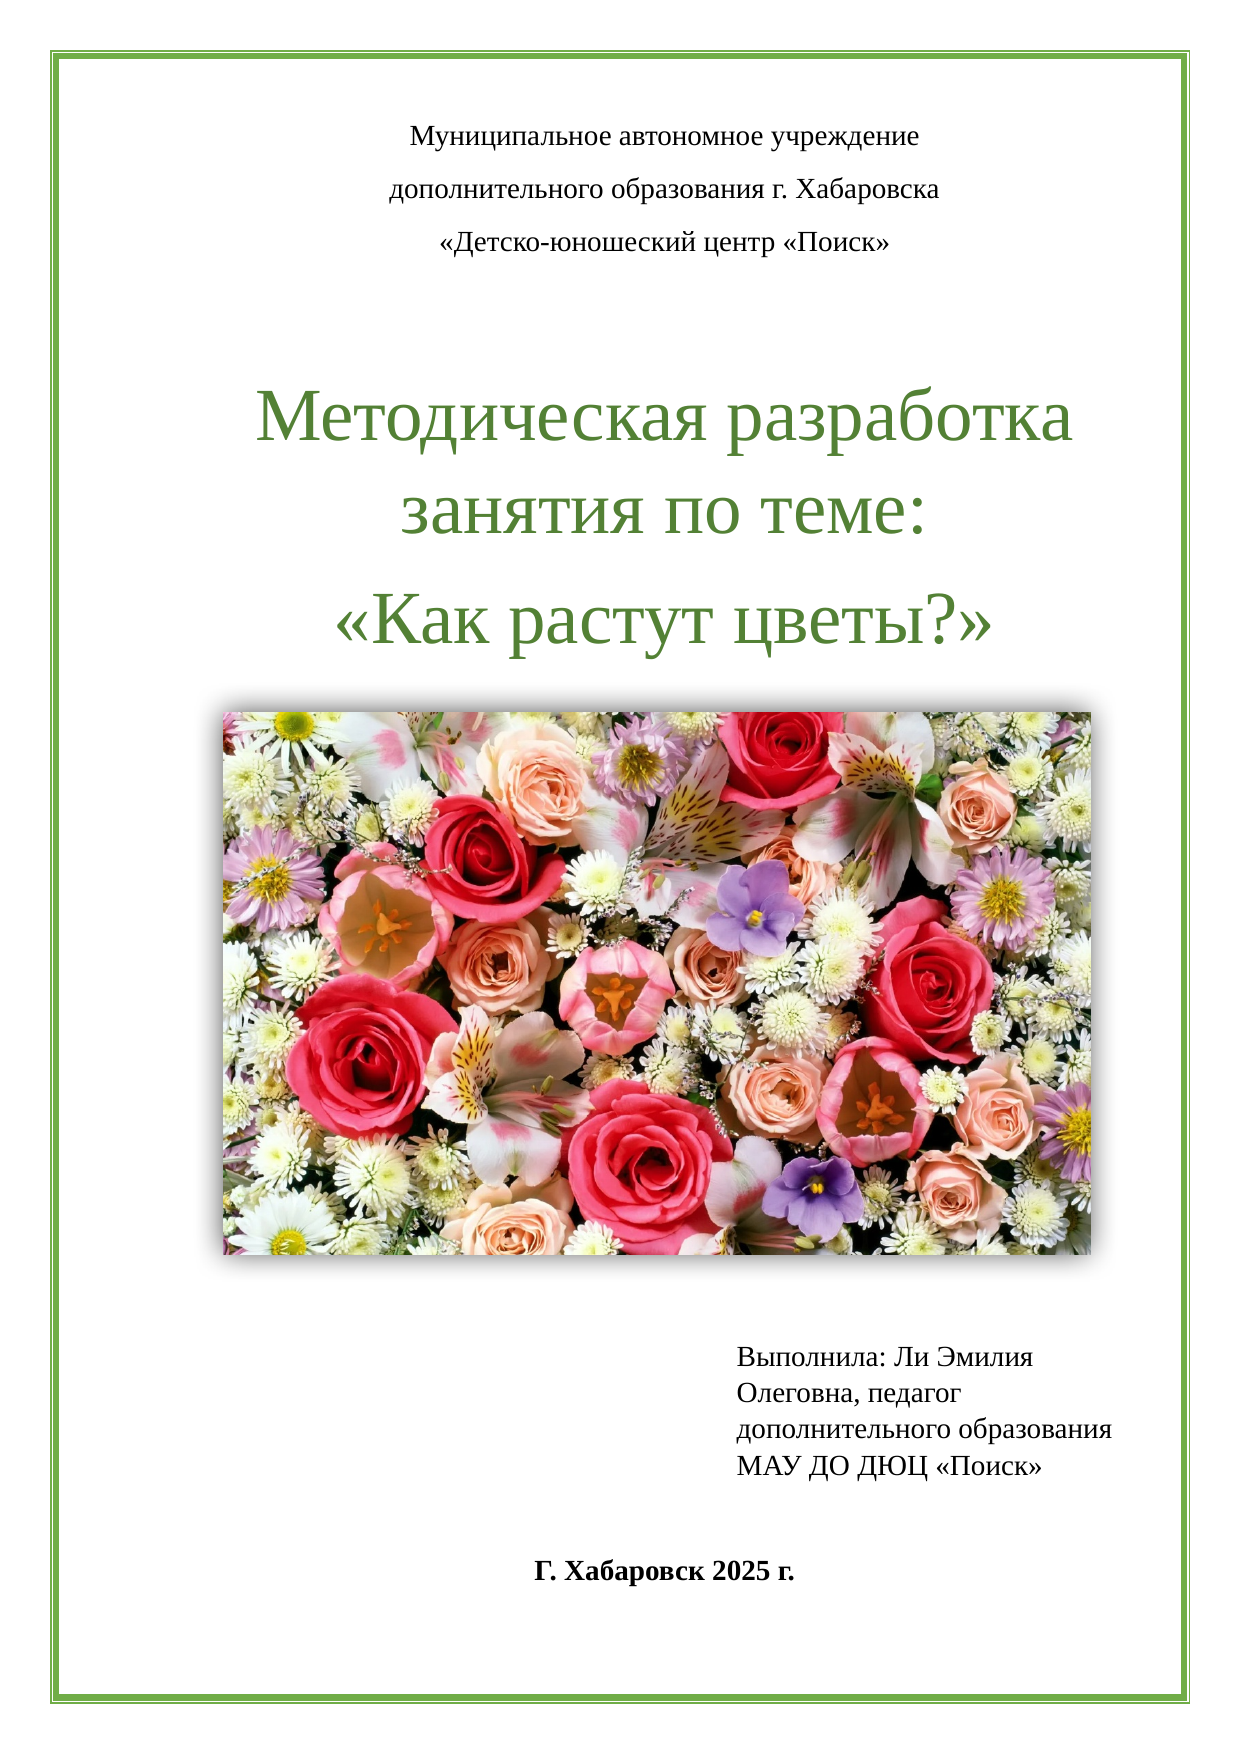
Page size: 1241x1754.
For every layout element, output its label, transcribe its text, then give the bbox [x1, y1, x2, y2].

picture [223, 712, 1091, 1255]
text Муниципальное автономное учреждение [177, 118, 1152, 152]
text «Как растут цветы?» [177, 573, 1152, 659]
text Г. Хабаровск 2025 г. [177, 1553, 1152, 1587]
text Выполнила: Ли Эмилия Олеговна, педагог дополнительного образования МАУ ДО ДЮЦ «Поиск» [736, 1339, 1152, 1481]
text Методическая разработка занятия по теме: [177, 370, 1152, 550]
text «Детско-юношеский центр «Поиск» [177, 224, 1152, 257]
text дополнительного образования г. Хабаровска [177, 171, 1152, 204]
